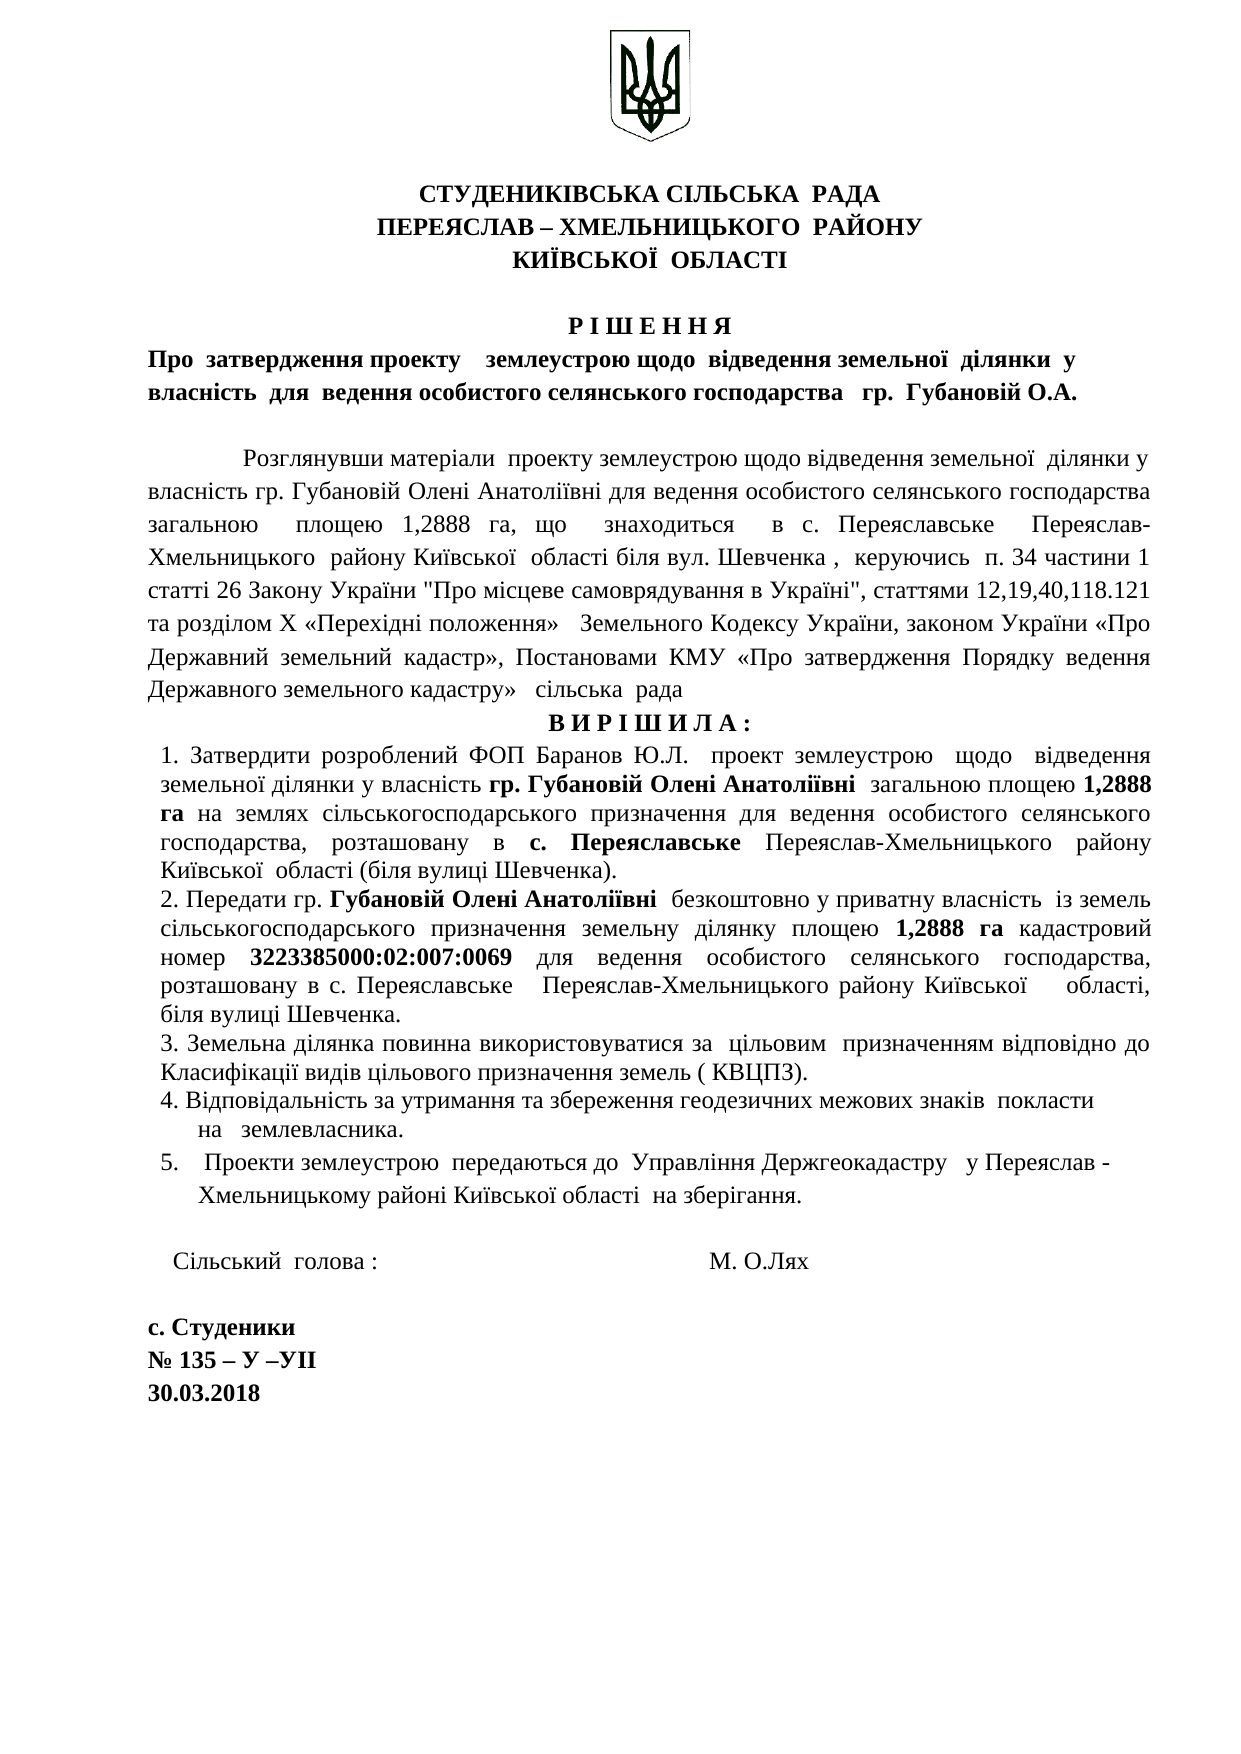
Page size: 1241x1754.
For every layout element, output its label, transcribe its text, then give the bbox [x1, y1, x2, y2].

text 4. Відповідальність за утримання та збереження геодезичних межових знаків покласти [160, 1086, 1152, 1114]
text 5. Проекти землеустрою передаються до Управління Держгеокадастру у Переяслав - [148, 1147, 1152, 1176]
text КИЇВСЬКОЇ ОБЛАСТІ [148, 245, 1152, 274]
text Розглянувши матеріали проекту землеустрою щодо відведення земельної ділянки у власність гр. Губановій Олені Анатоліївні для ведення особистого селянського господарства загальною площею 1,2888 га, що знаходиться в с. Переяславське Переяслав-Хмельницького району Київської області біля вул. Шевченка , керуючись п. 34 частини 1 статті 26 Закону України "Про місцеве самоврядування в Україні", статтями 12,19,40,118.121 та розділом Х «Перехідні положення» Земельного Кодексу України, законом України «Про Державний земельний кадастр», Постановами КМУ «Про затвердження Порядку ведення Державного земельного кадастру» сільська рада [148, 443, 1152, 703]
text № 135 – У –УІІ [148, 1346, 1152, 1374]
picture [609, 29, 691, 142]
text на землевласника. [160, 1114, 1152, 1143]
text Хмельницькому районі Київської області на зберігання. [148, 1180, 1152, 1209]
text СТУДЕНИКІВСЬКА СІЛЬСЬКА РАДА [148, 179, 1152, 208]
text 1. Затвердити розроблений ФОП Баранов Ю.Л. проект землеустрою щодо відведення земельної ділянки у власність гр. Губановій Олені Анатоліївні загальною площею 1,2888 га на землях сільськогосподарського призначення для ведення особистого селянського господарства, розташовану в с. Переяславське Переяслав-Хмельницького району Київської області (біля вулиці Шевченка). [160, 741, 1152, 884]
text Про затвердження проекту землеустрою щодо відведення земельної ділянки у власність для ведення особистого селянського господарства гр. Губановій О.А. [148, 344, 1152, 406]
text ПЕРЕЯСЛАВ – ХМЕЛЬНИЦЬКОГО РАЙОНУ [148, 212, 1152, 241]
text с. Студеники [148, 1312, 1152, 1341]
text 30.03.2018 [148, 1378, 1152, 1407]
text В И Р І Ш И Л А : [148, 708, 1152, 736]
text 2. Передати гр. Губановій Олені Анатоліївні безкоштовно у приватну власність із земель сільськогосподарського призначення земельну ділянку площею 1,2888 га кадастровий номер 3223385000:02:007:0069 для ведення особистого селянського господарства, розташовану в с. Переяславське Переяслав-Хмельницького району Київської області, біля вулиці Шевченка. [160, 884, 1152, 1028]
text Р І Ш Е Н Н Я [148, 311, 1152, 340]
text Сільський голова : М. О.Лях [148, 1246, 1152, 1275]
text 3. Земельна ділянка повинна використовуватися за цільовим призначенням відповідно до Класифікації видів цільового призначення земель ( КВЦПЗ). [160, 1028, 1152, 1086]
